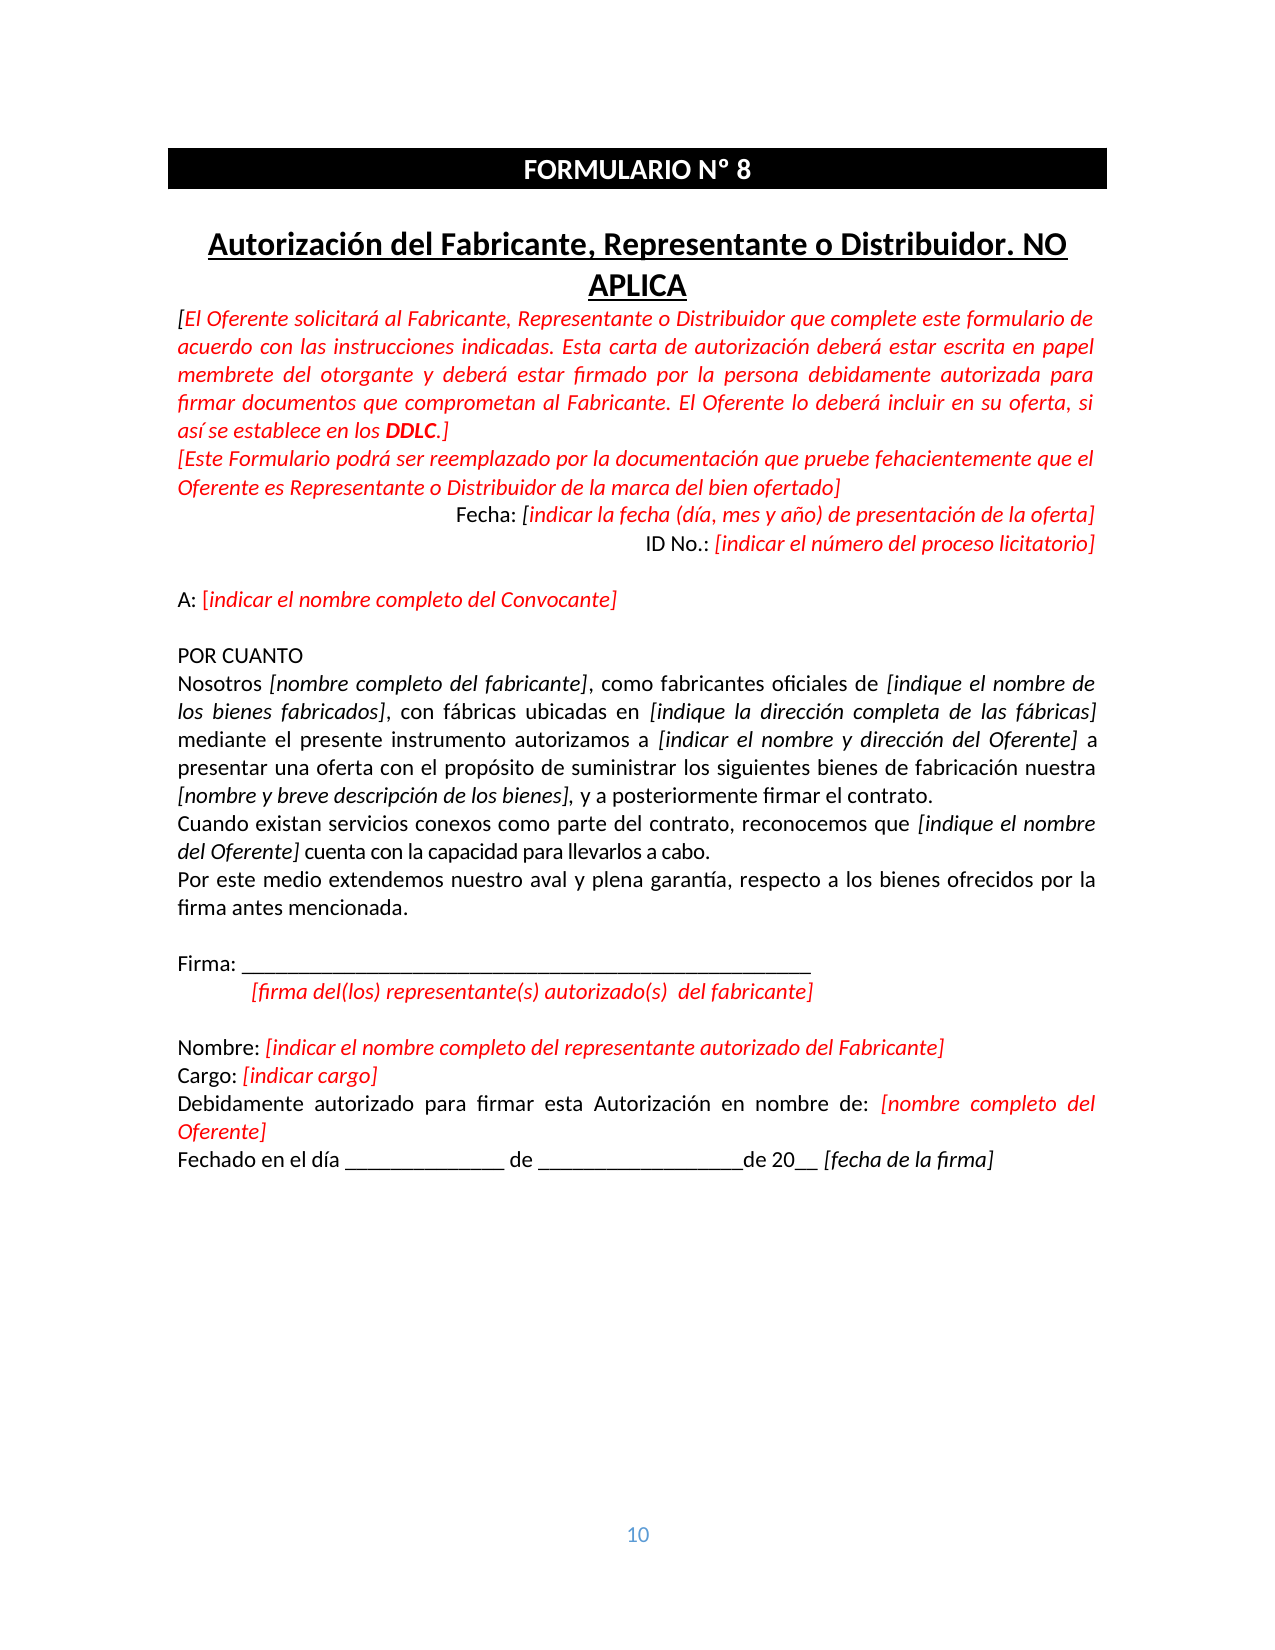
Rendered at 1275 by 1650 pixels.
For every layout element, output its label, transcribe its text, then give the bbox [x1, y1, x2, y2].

list Por este medio extendemos nuestro aval y plena garantía, respecto a los bienes ofrecidos por la firma antes mencionada. [177, 865, 1098, 921]
list Debidamente autorizado para firmar esta Autorización en nombre de: [nombre completo del Oferente] [177, 1089, 1098, 1145]
list Nosotros [nombre completo del fabricante], como fabricantes oficiales de [indique el nombre de los bienes fabricados], con fábricas ubicadas en [indique la dirección completa de las fábricas] mediante el presente instrumento autorizamos a [indicar el nombre y dirección del Oferente] a presentar una oferta con el propósito de suministrar los siguientes bienes de fabricación nuestra [nombre y breve descripción de los bienes], y a posteriormente firmar el contrato. [177, 669, 1098, 809]
list [firma del(los) representante(s) autorizado(s) del fabricante] [177, 977, 1098, 1005]
text Fechado en el día ______________ de __________________de 20__ [fecha de la firma] [177, 1145, 1098, 1173]
text Autorización del Fabricante, Representante o Distribuidor. NO APLICA [177, 223, 1098, 304]
list POR CUANTO [177, 641, 1098, 669]
text [El Oferente solicitará al Fabricante, Representante o Distribuidor que complete este formulario de acuerdo con las instrucciones indicadas. Esta carta de autorización deberá estar escrita en papel membrete del otorgante y deberá estar firmado por la persona debidamente autorizada para firmar documentos que comprometan al Fabricante. El Oferente lo deberá incluir en su oferta, si así se establece en los DDLC.] [177, 304, 1098, 444]
text FORMULARIO Nº 8 [169, 149, 1106, 188]
text A: [indicar el nombre completo del Convocante] [177, 585, 1098, 613]
text Fecha: [indicar la fecha (día, mes y año) de presentación de la oferta] [177, 501, 1098, 529]
text ID No.: [indicar el número del proceso licitatorio] [177, 529, 1098, 557]
text [Este Formulario podrá ser reemplazado por la documentación que pruebe fehacientemente que el Oferente es Representante o Distribuidor de la marca del bien ofertado] [177, 444, 1098, 501]
list Cargo: [indicar cargo] [177, 1061, 1098, 1089]
list Nombre: [indicar el nombre completo del representante autorizado del Fabricante] [177, 1033, 1098, 1061]
list Cuando existan servicios conexos como parte del contrato, reconocemos que [indique el nombre del Oferente] cuenta con la capacidad para llevarlos a cabo. [177, 809, 1098, 865]
text Firma: __________________________________________________ [177, 949, 1098, 977]
